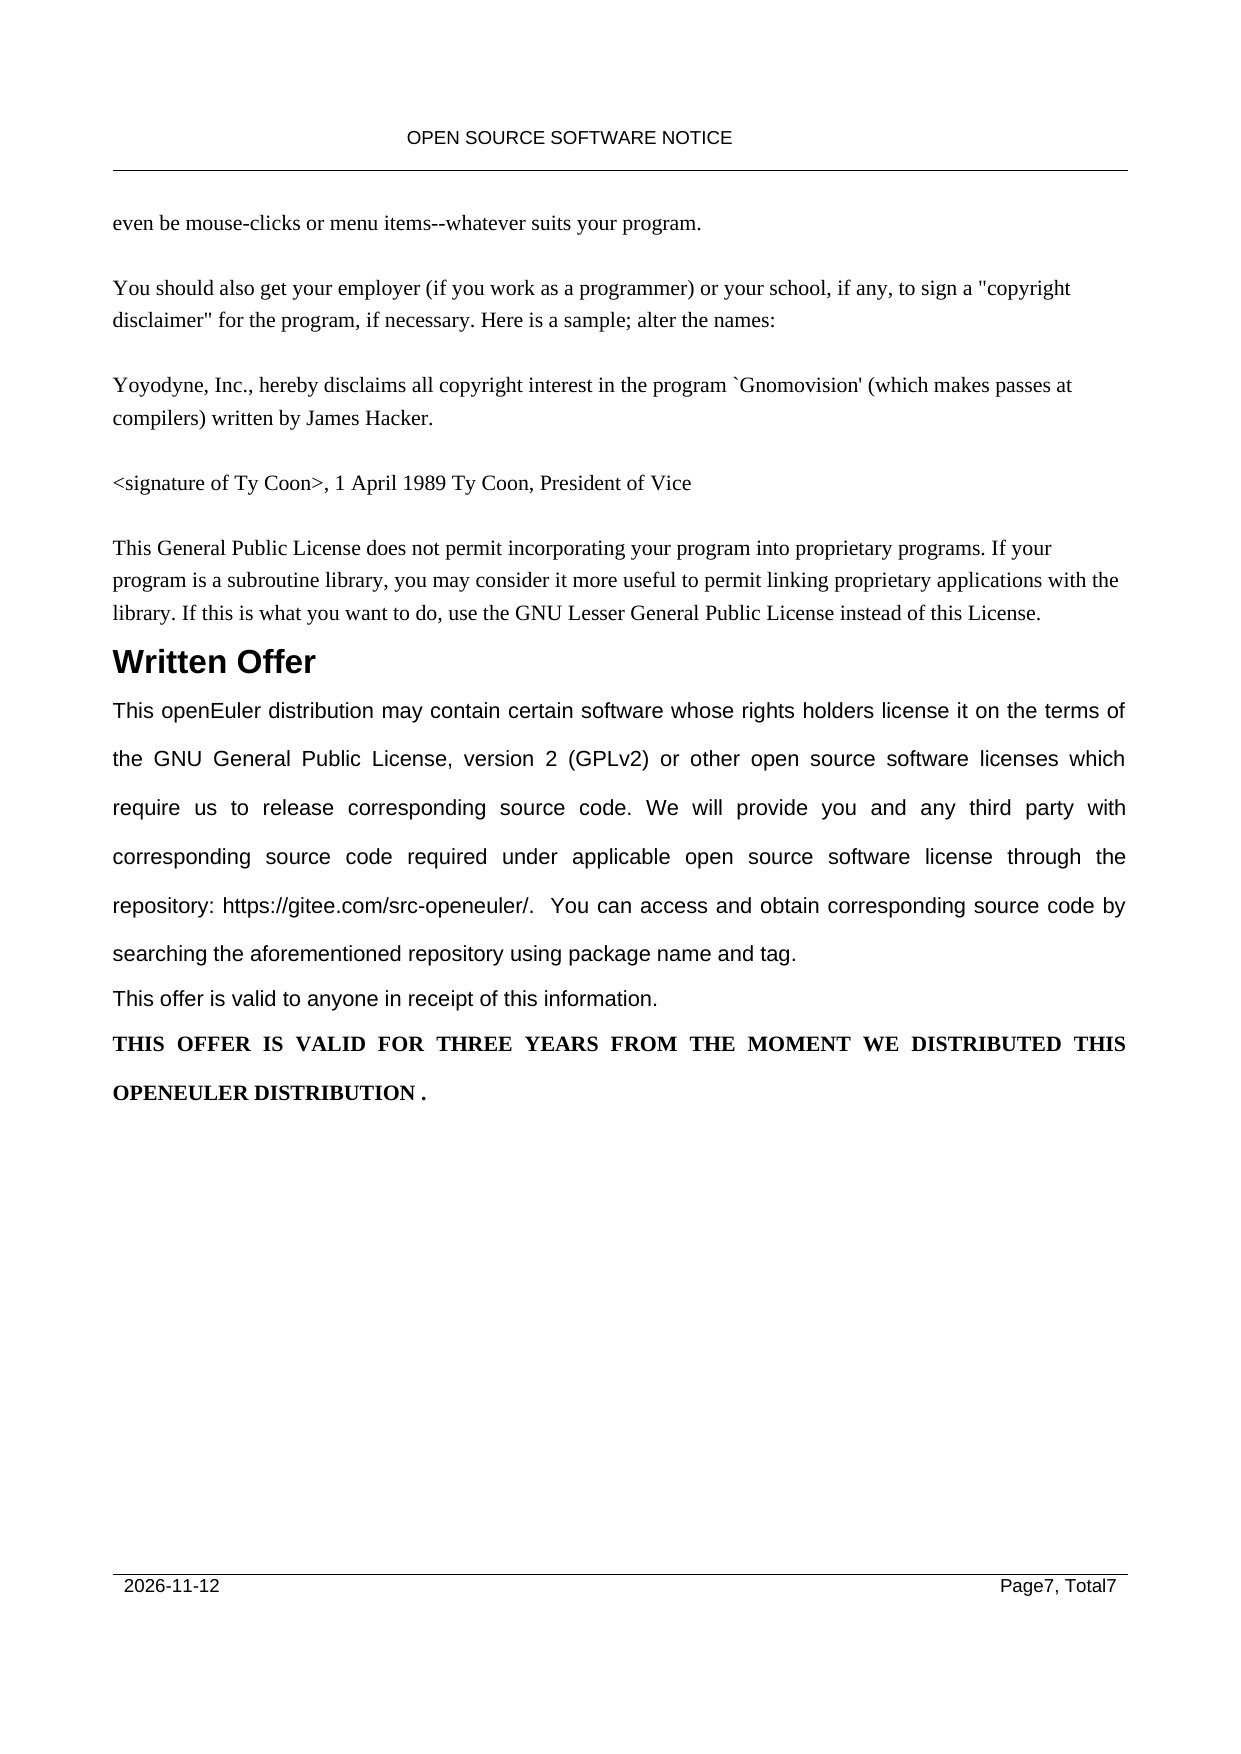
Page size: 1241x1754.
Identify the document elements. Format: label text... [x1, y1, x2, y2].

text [112, 206, 1128, 629]
text Written Offer [112, 629, 1128, 694]
text This openEuler distribution may contain certain software whose rights holders license it on the terms of the GNU General Public License, version 2 (GPLv2) or other open source software licenses which require us to release corresponding source code. We will provide you and any third party with corresponding source code required under applicable open source software license through the repository: https://gitee.com/src-openeuler/. You can access and obtain corresponding source code by searching the aforementioned repository using package name and tag. [112, 694, 1128, 970]
text THIS OFFER IS VALID FOR THREE YEARS FROM THE MOMENT WE DISTRIBUTED THIS OPENEULER DISTRIBUTION . [112, 1028, 1128, 1109]
text This offer is valid to anyone in receipt of this information. [112, 983, 1128, 1015]
